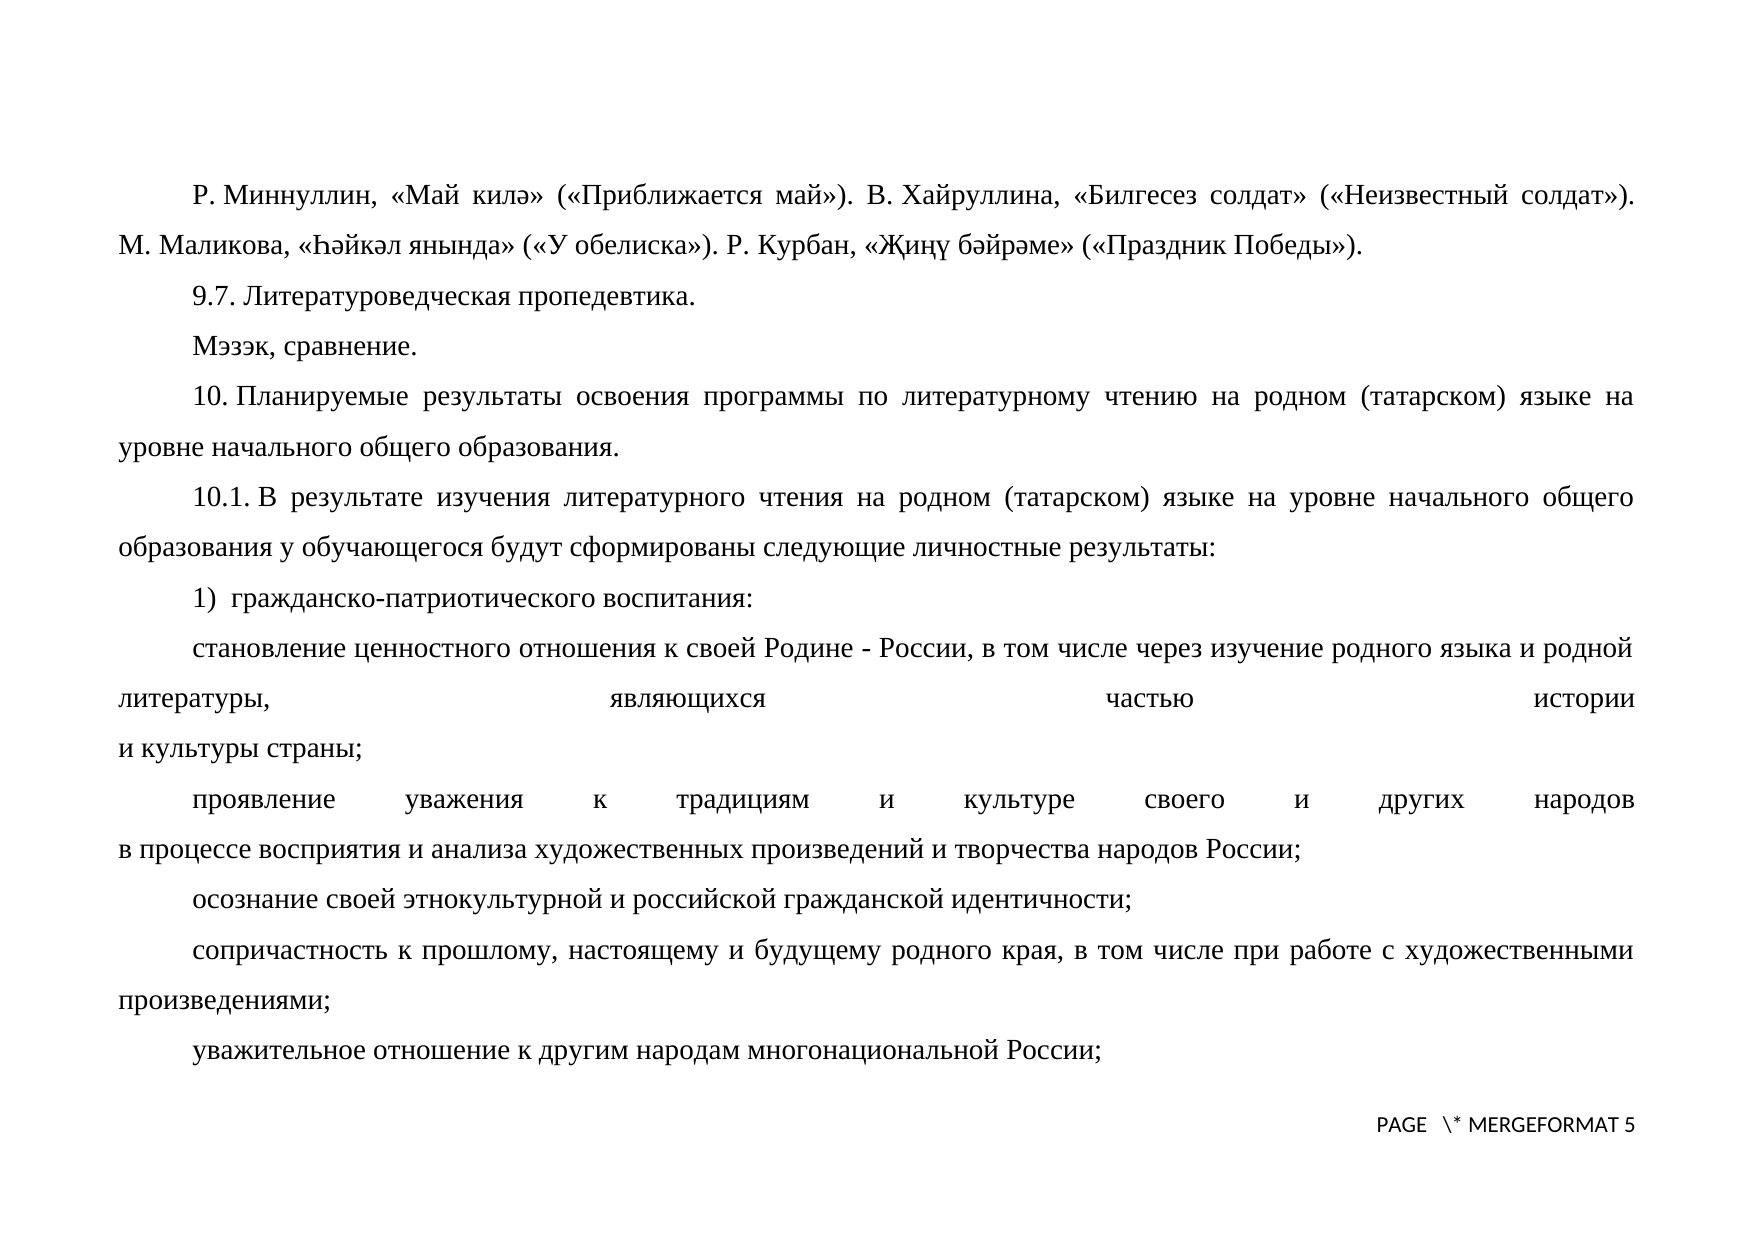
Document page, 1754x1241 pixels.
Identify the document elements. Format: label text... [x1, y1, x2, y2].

text осознание своей этнокультурной и российской гражданской идентичности; [118, 882, 1636, 915]
text 10.1. В результате изучения литературного чтения на родном (татарском) языке на уровне начального общего образования у обучающегося будут сформированы следующие личностные результаты: [118, 479, 1636, 563]
text 9.7. Литературоведческая пропедевтика. [118, 278, 1636, 311]
text Р. Миннуллин, «Май килә» («Приближается май»). В. Хайруллина, «Билгесез солдат» («Неизвестный солдат»). М. Маликова, «Һәйкәл янында» («У обелиска»). Р. Курбан, «Җиңү бәйрәме» («Праздник Победы»). [118, 177, 1636, 261]
text 10. Планируемые результаты освоения программы по литературному чтению на родном (татарском) языке на уровне начального общего образования. [118, 378, 1636, 462]
text Мэзэк, сравнение. [118, 328, 1636, 362]
text 1) гражданско-патриотического воспитания: [118, 580, 1636, 613]
text сопричастность к прошлому, настоящему и будущему родного края, в том числе при работе с художественными произведениями; [118, 932, 1636, 1016]
text уважительное отношение к другим народам многонациональной России; [118, 1032, 1636, 1066]
text проявление уважения к традициям и культуре своего и других народов в процессе восприятия и анализа художественных произведений и творчества народов России; [118, 781, 1636, 865]
text становление ценностного отношения к своей Родине - России, в том числе через изучение родного языка и родной литературы, являющихся частью истории и культуры страны; [118, 630, 1636, 764]
